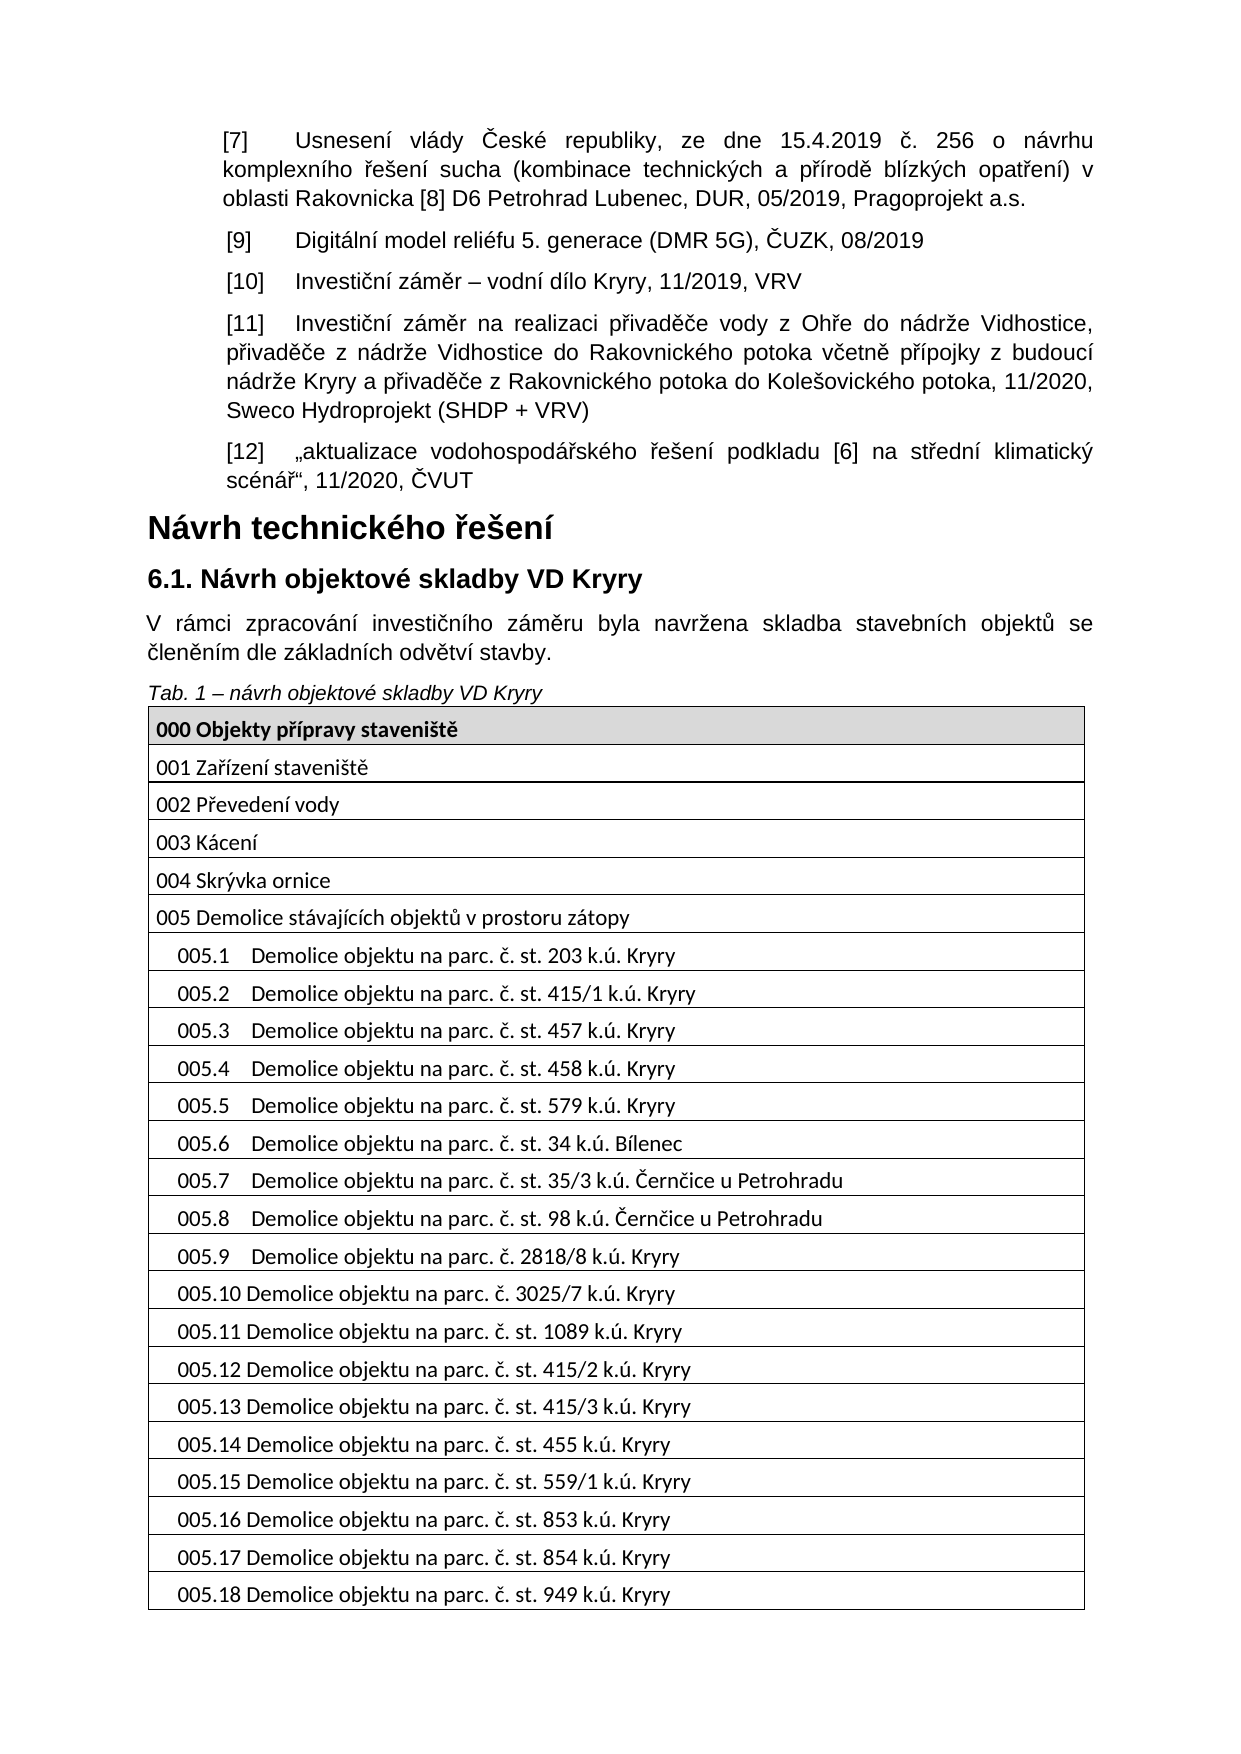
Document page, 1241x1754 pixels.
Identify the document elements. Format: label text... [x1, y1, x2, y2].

table_cell 004 Skrývka ornice [149, 858, 1084, 894]
table_cell 005.4 Demolice objektu na parc. č. st. 458 k.ú. Kryry [149, 1046, 1084, 1082]
table_cell 002 Převedení vody [149, 783, 1084, 819]
table_cell 005.13 Demolice objektu na parc. č. st. 415/3 k.ú. Kryry [149, 1384, 1084, 1421]
table_cell 005.8 Demolice objektu na parc. č. st. 98 k.ú. Černčice u Petrohradu [149, 1196, 1084, 1233]
table_cell 003 Kácení [149, 820, 1084, 857]
list „aktualizace vodohospodářského řešení podkladu [6] na střední klimatický scénář“, 11/2020, ČVUT [226, 438, 1094, 493]
list Digitální model reliéfu 5. generace (DMR 5G), ČUZK, 08/2019 [226, 227, 1094, 253]
table_cell 005.7 Demolice objektu na parc. č. st. 35/3 k.ú. Černčice u Petrohradu [149, 1159, 1084, 1195]
table_cell 005.11 Demolice objektu na parc. č. st. 1089 k.ú. Kryry [149, 1309, 1084, 1346]
table_cell 005.18 Demolice objektu na parc. č. st. 949 k.ú. Kryry [149, 1572, 1084, 1609]
table_cell 005.1 Demolice objektu na parc. č. st. 203 k.ú. Kryry [149, 933, 1084, 969]
text 6.1. Návrh objektové skladby VD Kryry [147, 563, 1099, 594]
table_cell 005.9 Demolice objektu na parc. č. 2818/8 k.ú. Kryry [149, 1234, 1084, 1270]
text Návrh technického řešení [147, 508, 1099, 547]
text Tab. 1 – návrh objektové skladby VD Kryry [147, 680, 1099, 704]
table_cell 005.16 Demolice objektu na parc. č. st. 853 k.ú. Kryry [149, 1497, 1084, 1533]
list Investiční záměr na realizaci přivaděče vody z Ohře do nádrže Vidhostice, přivaděče z nádrže Vidhostice do Rakovnického potoka včetně přípojky z budoucí nádrže Kryry a přivaděče z Rakovnického potoka do Kolešovického potoka, 11/2020, Sweco Hydroprojekt (SHDP + VRV) [226, 310, 1094, 423]
table_cell 005.12 Demolice objektu na parc. č. st. 415/2 k.ú. Kryry [149, 1347, 1084, 1383]
text V rámci zpracování investičního záměru byla navržena skladba stavebních objektů se členěním dle základních odvětví stavby. [146, 610, 1094, 665]
list Investiční záměr – vodní dílo Kryry, 11/2019, VRV [226, 268, 1094, 294]
list Usnesení vlády České republiky, ze dne 15.4.2019 č. 256 o návrhu komplexního řešení sucha (kombinace technických a přírodě blízkých opatření) v oblasti Rakovnicka [8] D6 Petrohrad Lubenec, DUR, 05/2019, Pragoprojekt a.s. [222, 127, 1094, 212]
table_cell 005.3 Demolice objektu na parc. č. st. 457 k.ú. Kryry [149, 1008, 1084, 1045]
table_cell 005.6 Demolice objektu na parc. č. st. 34 k.ú. Bílenec [149, 1121, 1084, 1157]
table_cell 005.5 Demolice objektu na parc. č. st. 579 k.ú. Kryry [149, 1083, 1084, 1120]
table_cell 005 Demolice stávajících objektů v prostoru zátopy [149, 895, 1084, 932]
table_cell 005.17 Demolice objektu na parc. č. st. 854 k.ú. Kryry [149, 1535, 1084, 1571]
table_cell 005.14 Demolice objektu na parc. č. st. 455 k.ú. Kryry [149, 1422, 1084, 1458]
table_cell 005.2 Demolice objektu na parc. č. st. 415/1 k.ú. Kryry [149, 971, 1084, 1007]
table_cell 005.15 Demolice objektu na parc. č. st. 559/1 k.ú. Kryry [149, 1459, 1084, 1496]
table_cell 005.10 Demolice objektu na parc. č. 3025/7 k.ú. Kryry [149, 1271, 1084, 1308]
table_header 000 Objekty přípravy staveniště [149, 707, 1084, 744]
table_cell 001 Zařízení staveniště [149, 745, 1084, 781]
